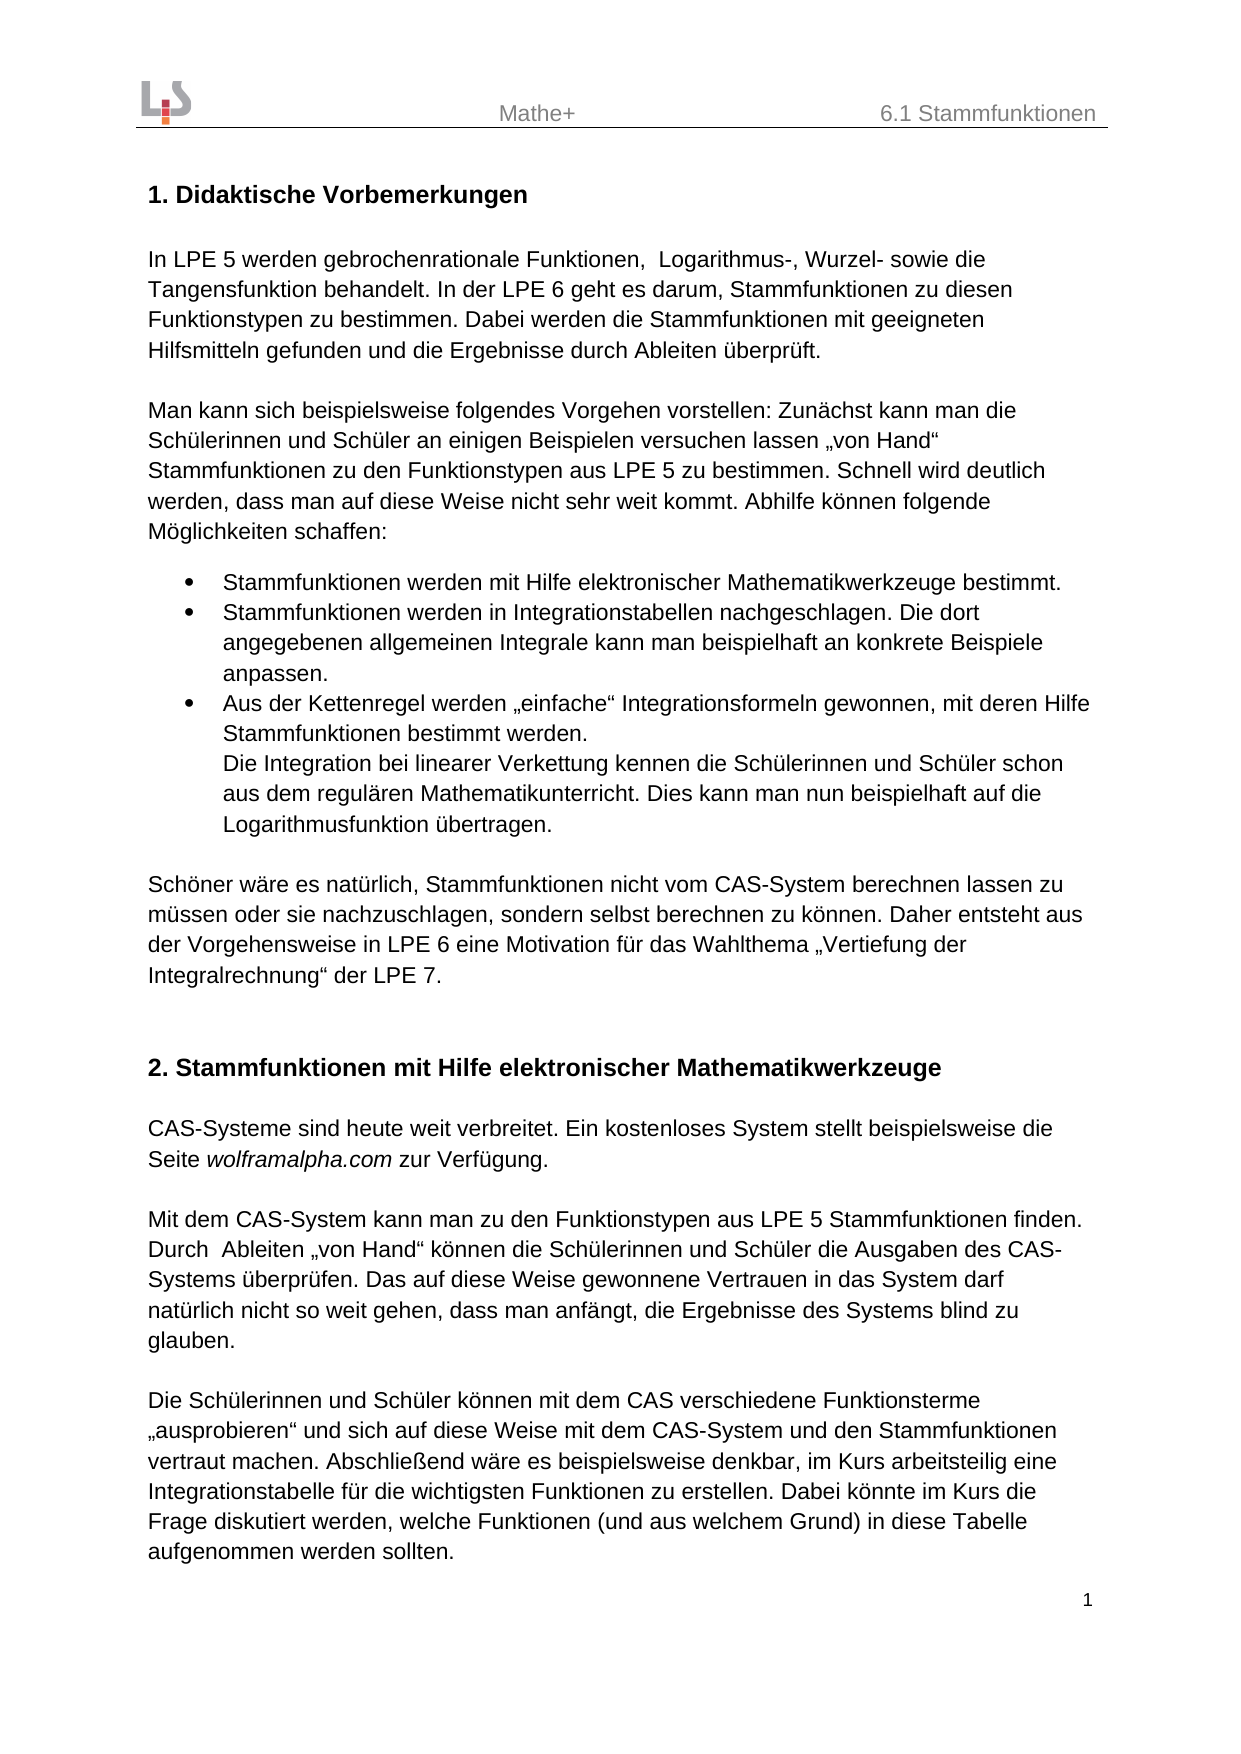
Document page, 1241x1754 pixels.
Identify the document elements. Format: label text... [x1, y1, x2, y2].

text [148, 871, 1092, 1565]
list Stammfunktionen werden in Integrationstabellen nachgeschlagen. Die dort angegebenen allgemeinen Integrale kann man beispielhaft an konkrete Beispiele anpassen. [185, 599, 1092, 686]
picture [141, 81, 192, 125]
list Aus der Kettenregel werden „einfache“ Integrationsformeln gewonnen, mit deren Hilfe Stammfunktionen bestimmt werden. Die Integration bei linearer Verkettung kennen die Schülerinnen und Schüler schon aus dem regulären Mathematikunterricht. Dies kann man nun beispielhaft auf die Logarithmusfunktion übertragen. [185, 690, 1092, 837]
list Stammfunktionen werden mit Hilfe elektronischer Mathematikwerkzeuge bestimmt. [185, 569, 1092, 595]
text 1. Didaktische Vorbemerkungen In LPE 5 werden gebrochenrationale Funktionen, Logarithmus-, Wurzel- sowie die Tangensfunktion behandelt. In der LPE 6 geht es darum, Stammfunktionen zu diesen Funktionstypen zu bestimmen. Dabei werden die Stammfunktionen mit geeigneten Hilfsmitteln gefunden und die Ergebnisse durch Ableiten überprüft. Man kann sich beispielsweise folgendes Vorgehen vorstellen: Zunächst kann man die Schülerinnen und Schüler an einigen Beispielen versuchen lassen „von Hand“ Stammfunktionen zu den Funktionstypen aus LPE 5 zu bestimmen. Schnell wird deutlich werden, dass man auf diese Weise nicht sehr weit kommt. Abhilfe können folgende Möglichkeiten schaffen: [148, 180, 1092, 544]
